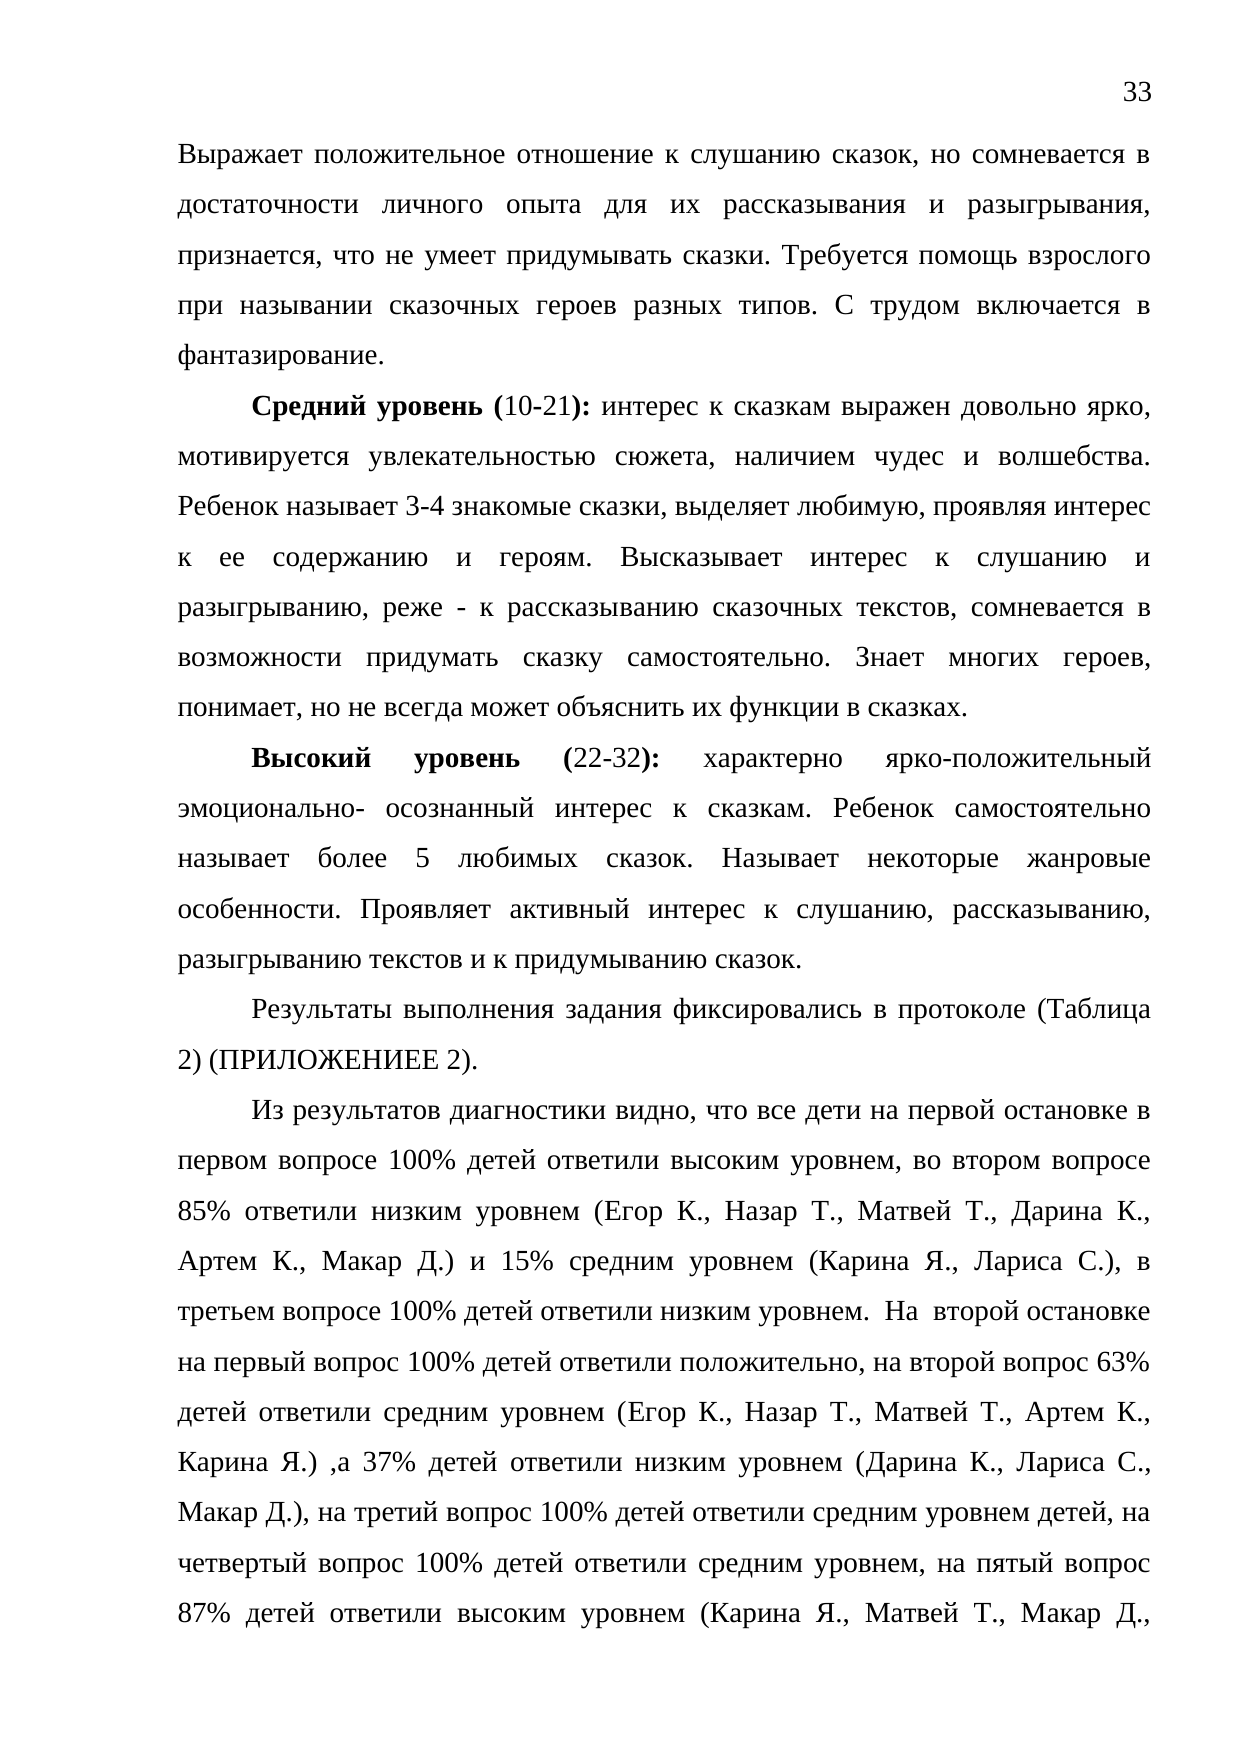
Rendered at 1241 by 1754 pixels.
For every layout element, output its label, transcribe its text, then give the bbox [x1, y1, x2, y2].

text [177, 136, 1152, 371]
text Высокий уровень (22-32): характерно ярко-положительный эмоционально- осознанный интерес к сказкам. Ребенок самостоятельно называет более 5 любимых сказок. Называет некоторые жанровые особенности. Проявляет активный интерес к слушанию, рассказыванию, разыгрыванию текстов и к придумыванию сказок. [177, 740, 1152, 975]
text Средний уровень (10-21): интерес к сказкам выражен довольно ярко, мотивируется увлекательностью сюжета, наличием чудес и волшебства. Ребенок называет 3-4 знакомые сказки, выделяет любимую, проявляя интерес к ее содержанию и героям. Высказывает интерес к слушанию и разыгрыванию, реже - к рассказыванию сказочных текстов, сомневается в возможности придумать сказку самостоятельно. Знает многих героев, понимает, но не всегда может объяснить их функции в сказках. [177, 388, 1152, 723]
text Результаты выполнения задания фиксировались в протоколе (Таблица 2) (ПРИЛОЖЕНИЕЕ 2). [177, 991, 1152, 1075]
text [177, 1092, 1152, 1629]
